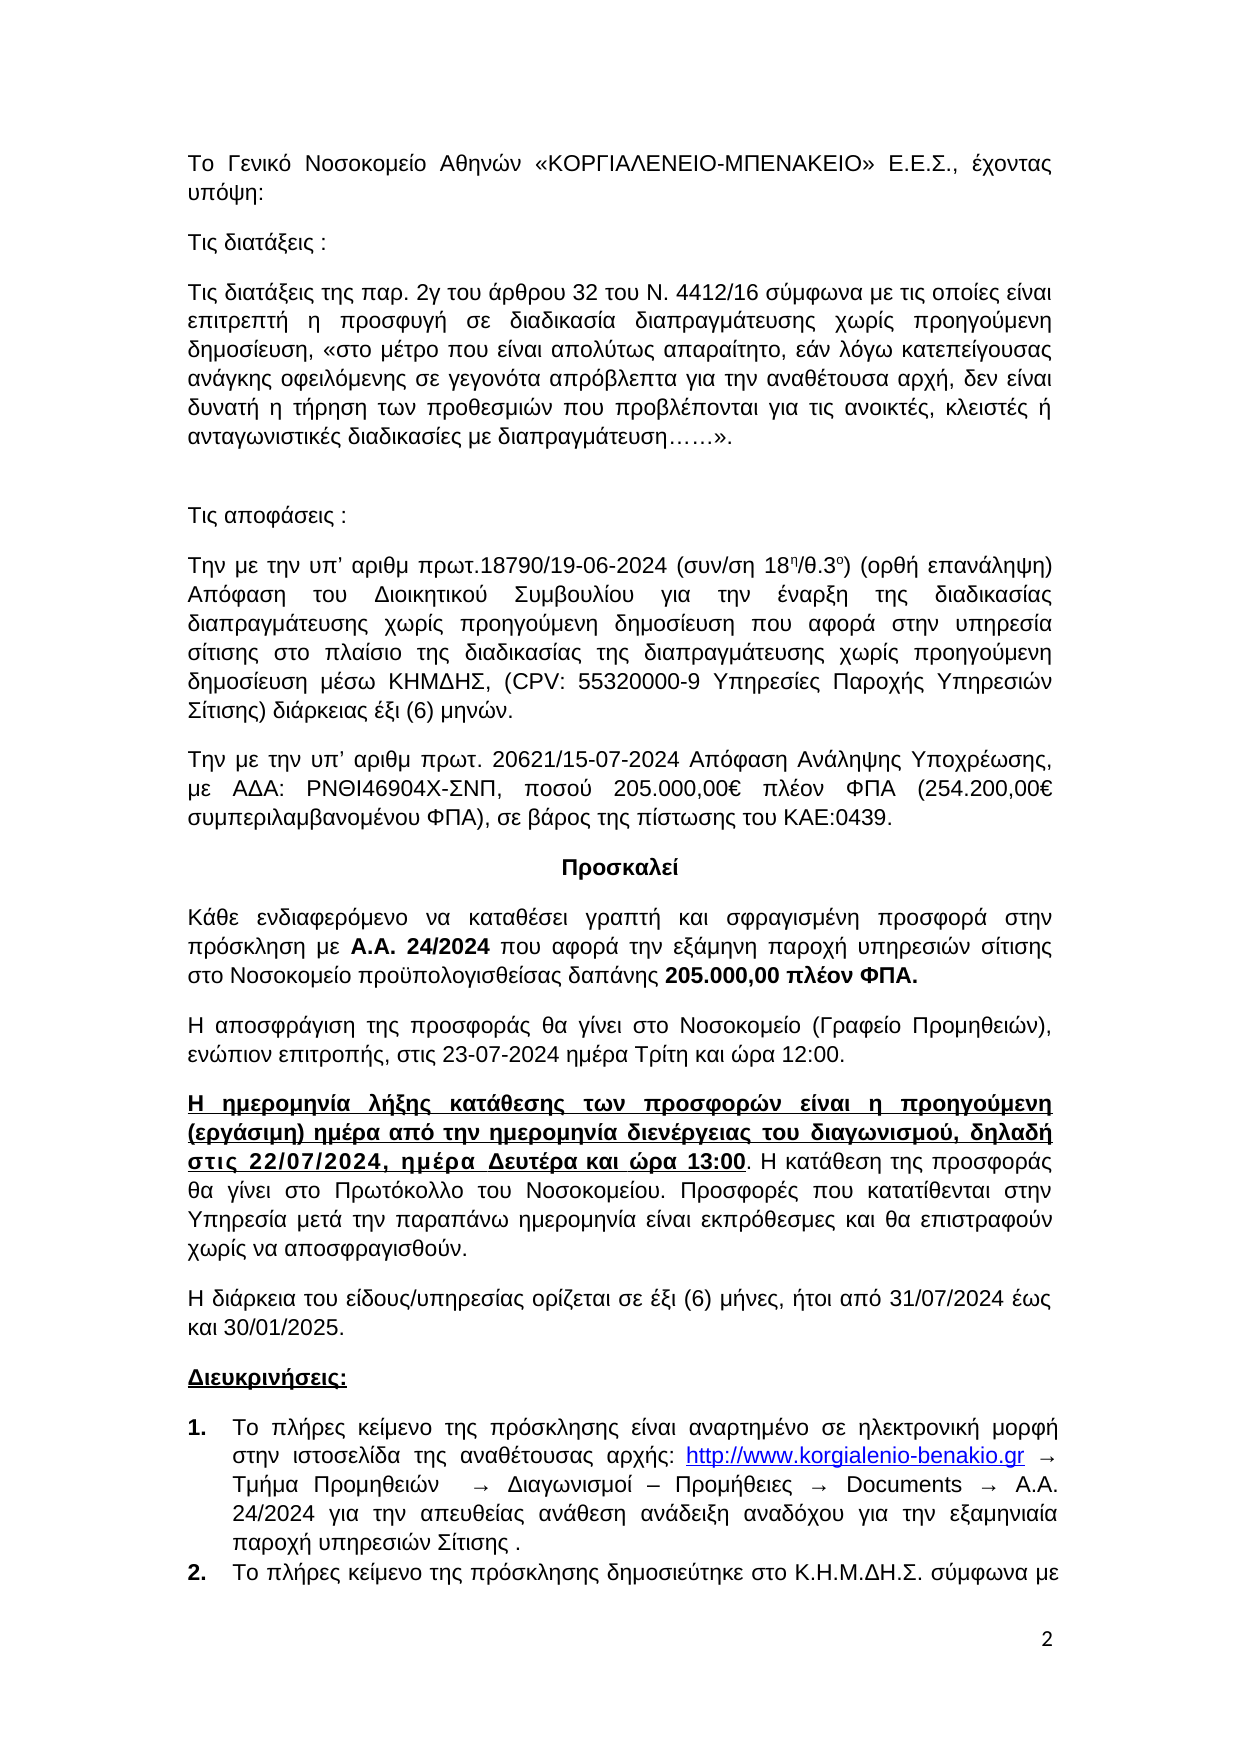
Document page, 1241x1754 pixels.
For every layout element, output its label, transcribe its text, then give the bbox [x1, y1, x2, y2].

text Τις αποφάσεις : [187, 502, 1053, 528]
text Η ημερομηνία λήξης κατάθεσης των προσφορών είναι η προηγούμενη (εργάσιμη) ημέρα από την ημερομηνία διενέργειας του διαγωνισμού, δηλαδή στις 22/07/2024, ημέρα Δευτέρα και ώρα 13:00. Η κατάθεση της προσφοράς θα γίνει στο Πρωτόκολλο του Νοσοκομείου. Προσφορές που κατατίθενται στην Υπηρεσία μετά την παραπάνω ημερομηνία είναι εκπρόθεσμες και θα επιστραφούν χωρίς να αποσφραγισθούν. [187, 1143, 1053, 1262]
text Την με την υπ’ αριθμ πρωτ.18790/19-06-2024 (συν/ση 18η/θ.3ο) (ορθή επανάληψη) Απόφαση του Διοικητικού Συμβουλίου για την έναρξη της διαδικασίας διαπραγμάτευσης χωρίς προηγούμενη δημοσίευση που αφορά στην υπηρεσία σίτισης στο πλαίσιο της διαδικασίας της διαπραγμάτευσης χωρίς προηγούμενη δημοσίευση μέσω ΚΗΜΔΗΣ, (CPV: 55320000-9 Υπηρεσίες Παροχής Υπηρεσιών Σίτισης) διάρκειας έξι (6) μηνών. [187, 552, 1053, 723]
text Το Γενικό Νοσοκομείο Αθηνών «ΚΟΡΓΙΑΛΕΝΕΙΟ-ΜΠΕΝΑΚΕΙΟ» Ε.Ε.Σ., έχοντας υπόψη: [187, 150, 1053, 205]
text Κάθε ενδιαφερόμενο να καταθέσει γραπτή και σφραγισμένη προσφορά στην πρόσκληση με Α.Α. 24/2024 που αφορά την εξάμηνη παροχή υπηρεσιών σίτισης στο Νοσοκομείο προϋπολογισθείσας δαπάνης 205.000,00 πλέον ΦΠΑ. [187, 904, 1053, 988]
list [187, 1558, 1059, 1585]
text Προσκαλεί [187, 854, 1053, 881]
text Τις διατάξεις της παρ. 2γ του άρθρου 32 του Ν. 4412/16 σύμφωνα με τις οποίες είναι επιτρεπτή η προσφυγή σε διαδικασία διαπραγμάτευσης χωρίς προηγούμενη δημοσίευση, «στο μέτρο που είναι απολύτως απαραίτητο, εάν λόγω κατεπείγουσας ανάγκης οφειλόμενης σε γεγονότα απρόβλεπτα για την αναθέτουσα αρχή, δεν είναι δυνατή η τήρηση των προθεσμιών που προβλέπονται για τις ανοικτές, κλειστές ή ανταγωνιστικές διαδικασίες με διαπραγμάτευση……». [187, 278, 1053, 450]
text Η αποσφράγιση της προσφοράς θα γίνει στο Νοσοκομείο (Γραφείο Προμηθειών), ενώπιον επιτροπής, στις 23-07-2024 ημέρα Τρίτη και ώρα 12:00. [187, 1012, 1053, 1067]
text Τις διατάξεις : [187, 229, 1053, 255]
text Η ημερομηνία λήξης κατάθεσης των προσφορών είναι η προηγούμενη (εργάσιμη) ημέρα από την ημερομηνία διενέργειας του διαγωνισμού, δηλαδή στις 22/07/2024, ημέρα Δευτέρα και ώρα 13:00. Η κατάθεση της προσφοράς θα γίνει στο Πρωτόκολλο του Νοσοκομείου. Προσφορές που κατατίθενται στην Υπηρεσία μετά την παραπάνω ημερομηνία είναι εκπρόθεσμες και θα επιστραφούν χωρίς να αποσφραγισθούν. [187, 1114, 1053, 1142]
text Την με την υπ’ αριθμ πρωτ. 20621/15-07-2024 Απόφαση Ανάληψης Υποχρέωσης, με ΑΔΑ: ΡΝΘΙ46904Χ-ΣΝΠ, ποσού 205.000,00€ πλέον ΦΠΑ (254.200,00€ συμπεριλαμβανομένου ΦΠΑ), σε βάρος της πίστωσης του ΚΑΕ:0439. [187, 746, 1053, 831]
list Το πλήρες κείμενο της πρόσκλησης είναι αναρτημένο σε ηλεκτρονική μορφή στην ιστοσελίδα της αναθέτουσας αρχής: http://www.korgialenio-benakio.gr → Τμήμα Προμηθειών → Διαγωνισμοί – Προμήθειες → Documents → Α.Α. 24/2024 για την απευθείας ανάθεση ανάδειξη αναδόχου για την εξαμηνιαία παροχή υπηρεσιών Σίτισης . [187, 1413, 1059, 1556]
text Διευκρινήσεις: [187, 1364, 1053, 1390]
text Η διάρκεια του είδους/υπηρεσίας ορίζεται σε έξι (6) μήνες, ήτοι από 31/07/2024 έως και 30/01/2025. [187, 1285, 1053, 1340]
